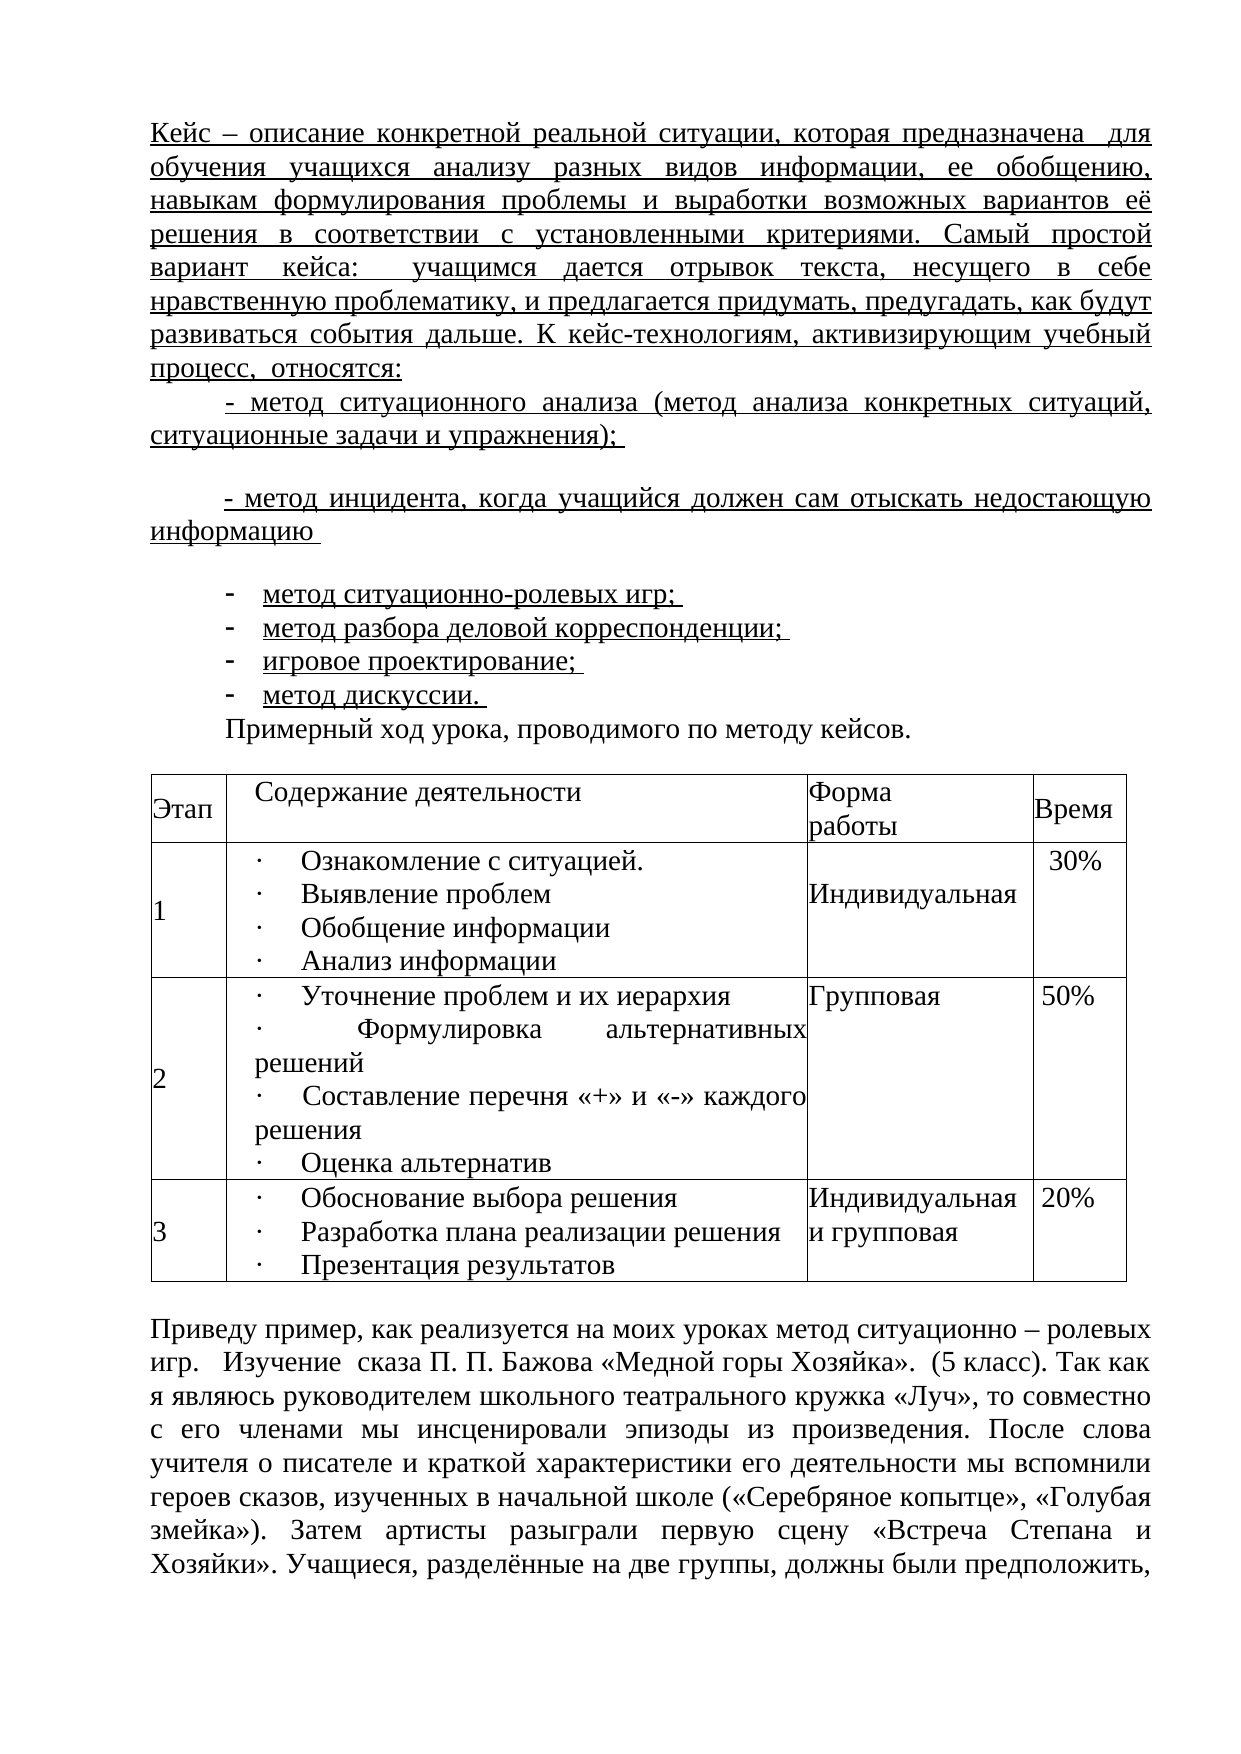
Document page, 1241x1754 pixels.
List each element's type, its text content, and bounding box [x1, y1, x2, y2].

table_cell · Уточнение проблем и их иерархия · Формулировка альтернативных решений · Составление перечня «+» и «-» каждого решения · Оценка альтернатив [227, 978, 807, 1179]
table_cell 50% [1034, 978, 1126, 1179]
list метод разбора деловой корреспонденции; [150, 610, 1152, 643]
text - метод ситуационного анализа (метод анализа конкретных ситуаций, ситуационные задачи и упражнения); [150, 384, 1152, 451]
table_header Форма работы [808, 775, 1033, 842]
table_header Этап [152, 775, 226, 842]
list игровое проектирование; [150, 643, 1152, 677]
text Примерный ход урока, проводимого по методу кейсов. [150, 711, 1152, 744]
list метод ситуационно-ролевых игр; [150, 576, 1152, 610]
table_cell 2 [152, 978, 226, 1179]
text Кейс – описание конкретной реальной ситуации, которая предназначена для обучения учащихся анализу разных видов информации, ее обобщению, навыкам формулирования проблемы и выработки возможных вариантов её решения в соответствии с установленными критериями. Самый простой вариант кейса: учащимся дается отрывок текста, несущего в себе нравственную проблематику, и предлагается придумать, предугадать, как будут развиваться события дальше. К кейс-технологиям, активизирующим учебный процесс, относятся: [150, 213, 1152, 245]
table_cell 1 [152, 843, 226, 977]
text Кейс – описание конкретной реальной ситуации, которая предназначена для обучения учащихся анализу разных видов информации, ее обобщению, навыкам формулирования проблемы и выработки возможных вариантов её решения в соответствии с установленными критериями. Самый простой вариант кейса: учащимся дается отрывок текста, несущего в себе нравственную проблематику, и предлагается придумать, предугадать, как будут развиваться события дальше. К кейс-технологиям, активизирующим учебный процесс, относятся: [150, 146, 1152, 178]
table_cell Индивидуальная и групповая [808, 1180, 1033, 1281]
text Кейс – описание конкретной реальной ситуации, которая предназначена для обучения учащихся анализу разных видов информации, ее обобщению, навыкам формулирования проблемы и выработки возможных вариантов её решения в соответствии с установленными критериями. Самый простой вариант кейса: учащимся дается отрывок текста, несущего в себе нравственную проблематику, и предлагается придумать, предугадать, как будут развиваться события дальше. К кейс-технологиям, активизирующим учебный процесс, относятся: [150, 280, 1152, 312]
table_cell Индивидуальная [808, 843, 1033, 977]
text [150, 1311, 1152, 1579]
table_cell · Обоснование выбора решения · Разработка плана реализации решения · Презентация результатов [227, 1180, 807, 1281]
table_cell · Ознакомление с ситуацией. · Выявление проблем · Обобщение информации · Анализ информации [227, 843, 807, 977]
text Кейс – описание конкретной реальной ситуации, которая предназначена для обучения учащихся анализу разных видов информации, ее обобщению, навыкам формулирования проблемы и выработки возможных вариантов её решения в соответствии с установленными критериями. Самый простой вариант кейса: учащимся дается отрывок текста, несущего в себе нравственную проблематику, и предлагается придумать, предугадать, как будут развиваться события дальше. К кейс-технологиям, активизирующим учебный процесс, относятся: [150, 180, 1152, 211]
list метод дискуссии. [150, 677, 1152, 711]
table_cell 3 [152, 1180, 226, 1281]
text - метод инцидента, когда учащийся должен сам отыскать недостающую информацию [150, 480, 1152, 547]
table_cell 30% [1034, 843, 1126, 977]
text Кейс – описание конкретной реальной ситуации, которая предназначена для обучения учащихся анализу разных видов информации, ее обобщению, навыкам формулирования проблемы и выработки возможных вариантов её решения в соответствии с установленными критериями. Самый простой вариант кейса: учащимся дается отрывок текста, несущего в себе нравственную проблематику, и предлагается придумать, предугадать, как будут развиваться события дальше. К кейс-технологиям, активизирующим учебный процесс, относятся: [150, 247, 1152, 279]
table_header Содержание деятельности [227, 775, 807, 842]
table_cell 20% [1034, 1180, 1126, 1281]
text Кейс – описание конкретной реальной ситуации, которая предназначена для обучения учащихся анализу разных видов информации, ее обобщению, навыкам формулирования проблемы и выработки возможных вариантов её решения в соответствии с установленными критериями. Самый простой вариант кейса: учащимся дается отрывок текста, несущего в себе нравственную проблематику, и предлагается придумать, предугадать, как будут развиваться события дальше. К кейс-технологиям, активизирующим учебный процесс, относятся: [150, 347, 1152, 384]
table_cell Групповая [808, 978, 1033, 1179]
text Кейс – описание конкретной реальной ситуации, которая предназначена для обучения учащихся анализу разных видов информации, ее обобщению, навыкам формулирования проблемы и выработки возможных вариантов её решения в соответствии с установленными критериями. Самый простой вариант кейса: учащимся дается отрывок текста, несущего в себе нравственную проблематику, и предлагается придумать, предугадать, как будут развиваться события дальше. К кейс-технологиям, активизирующим учебный процесс, относятся: [150, 314, 1152, 346]
table_header Время [1034, 775, 1126, 842]
